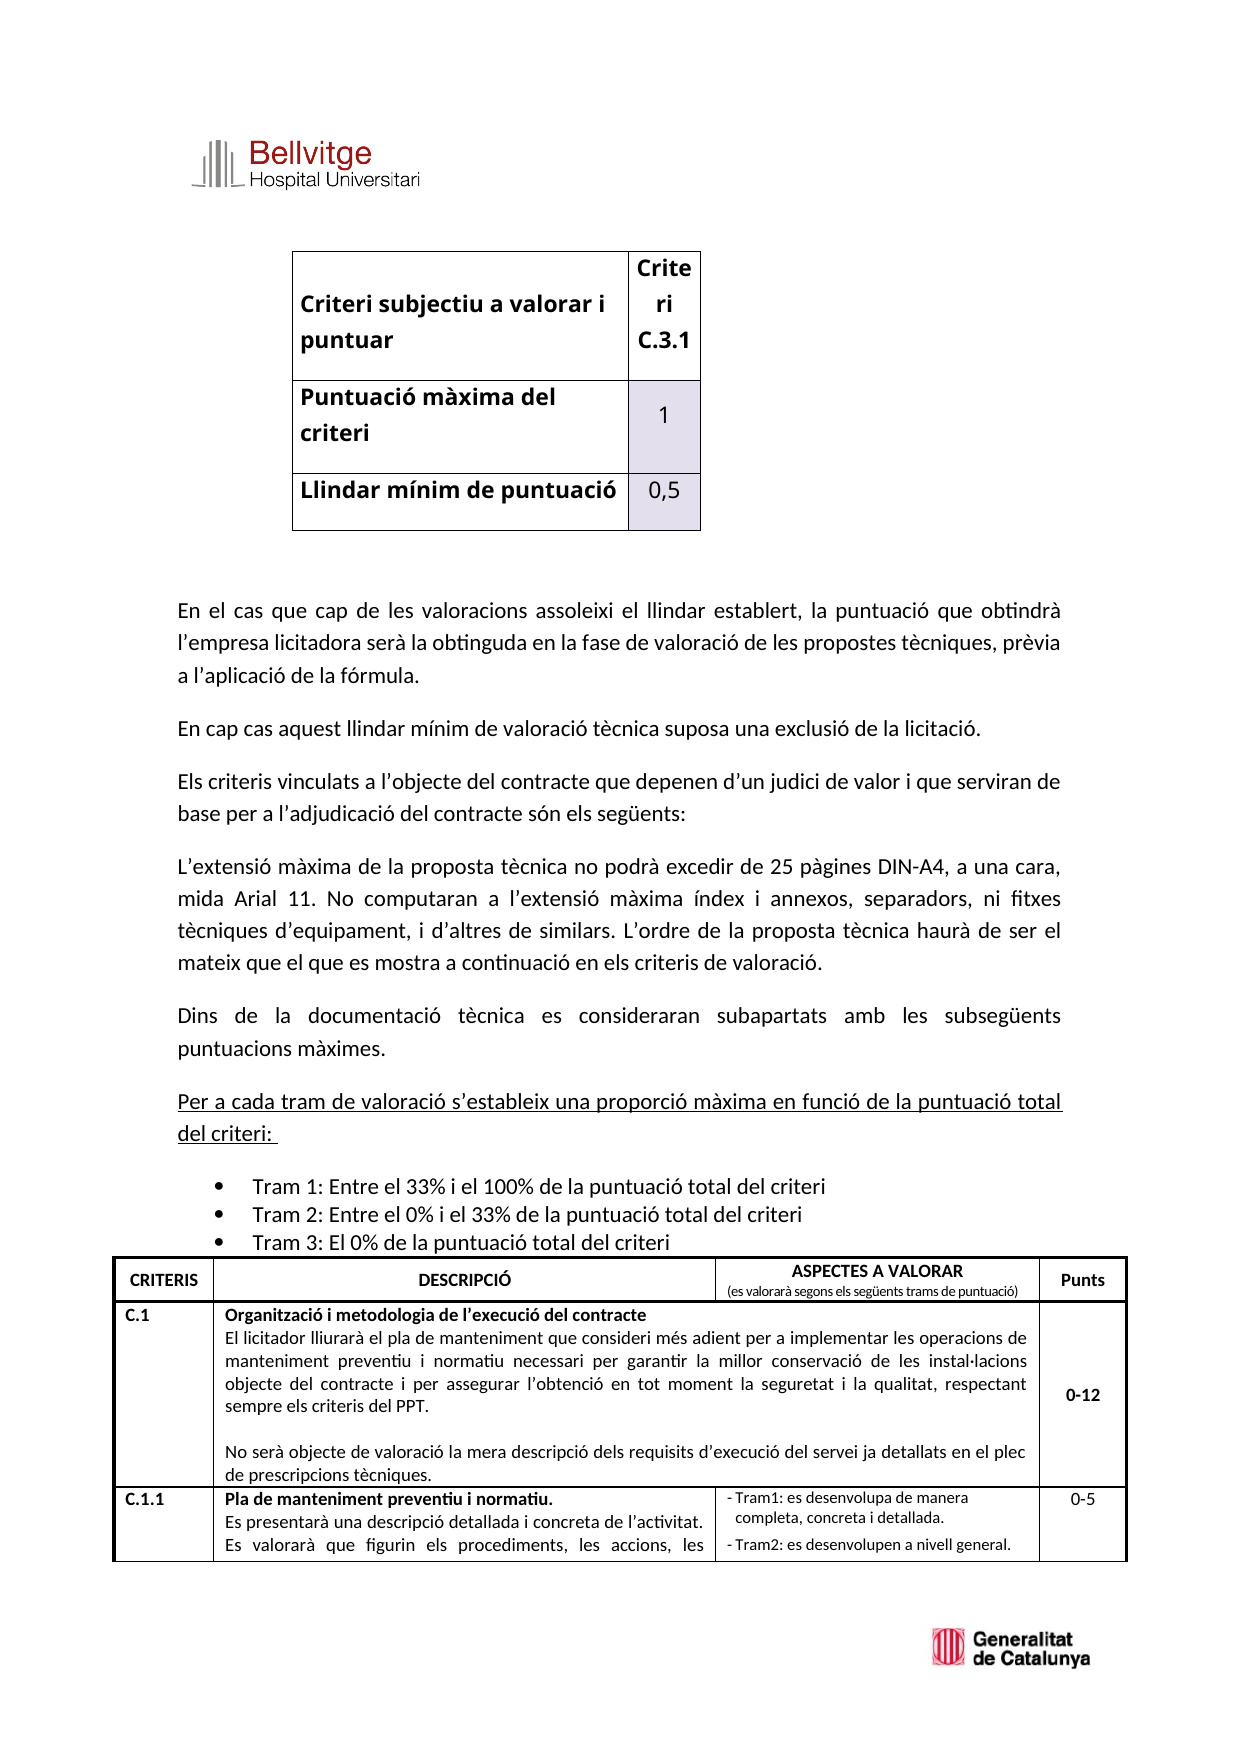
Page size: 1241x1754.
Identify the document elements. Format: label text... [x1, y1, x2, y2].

table_cell Tram1: es desenvolupa de manera completa, concreta i detallada. Tram2: es desenvolupen a nivell general. Tram3: si no es presenta o no té relació. [716, 1488, 1039, 1561]
table_cell Puntuació màxima del criteri [293, 381, 628, 473]
table_cell Criteri C.3.1 [629, 252, 700, 380]
table_cell Criteri subjectiu a valorar i puntuar [293, 252, 628, 380]
list Tram 2: Entre el 0% i el 33% de la puntuació total del criteri [215, 1200, 1063, 1228]
table_cell C.1.1 [116, 1488, 213, 1561]
table_cell Organització i metodologia de l’execució del contracte El licitador lliurarà el pla de manteniment que consideri més adient per a implementar les operacions de manteniment preventiu i normatiu necessari per garantir la millor conservació de les instal·lacions objecte del contracte i per assegurar l’obtenció en tot moment la seguretat i la qualitat, respectant sempre els criteris del PPT. No serà objecte de valoració la mera descripció dels requisits d’execució del servei ja detallats en el plec de prescripcions tècniques. [214, 1303, 1039, 1486]
text Per a cada tram de valoració s’estableix una proporció màxima en funció de la puntuació total del criteri: [177, 1112, 1063, 1147]
table_cell Llindar mínim de puntuació [293, 474, 628, 530]
picture [893, 1621, 1129, 1674]
table_cell 1 [629, 381, 700, 473]
table_cell 0-12 [1040, 1303, 1125, 1486]
list Tram 3: El 0% de la puntuació total del criteri [215, 1228, 1063, 1256]
table_cell C.1 [116, 1303, 213, 1486]
table_header DESCRIPCIÓ [214, 1259, 715, 1300]
table_header Punts [1040, 1259, 1125, 1300]
list Tram 1: Entre el 33% i el 100% de la puntuació total del criteri [215, 1172, 1063, 1200]
table_cell 0,5 [629, 474, 700, 530]
text L’extensió màxima de la proposta tècnica no podrà excedir de 25 pàgines DIN-A4, a una cara, mida Arial 11. No computaran a l’extensió màxima índex i annexos, separadors, ni fitxes tècniques d’equipament, i d’altres de similars. L’ordre de la proposta tècnica haurà de ser el mateix que el que es mostra a continuació en els criteris de valoració. [177, 852, 1063, 977]
table_cell 0-5 [1040, 1488, 1125, 1561]
text Dins de la documentació tècnica es consideraran subapartats amb les subsegüents puntuacions màximes. [177, 1002, 1063, 1062]
picture [177, 125, 434, 204]
text Els criteris vinculats a l’objecte del contracte que depenen d’un judici de valor i que serviran de base per a l’adjudicació del contracte són els següents: [177, 767, 1063, 827]
table_header ASPECTES A VALORAR (es valorarà segons els següents trams de puntuació) [716, 1259, 1039, 1300]
text Per a cada tram de valoració s’estableix una proporció màxima en funció de la puntuació total del criteri: [177, 1087, 1063, 1111]
table_header CRITERIS [116, 1259, 213, 1300]
text En cap cas aquest llindar mínim de valoració tècnica suposa una exclusió de la licitació. [177, 714, 1063, 742]
text En el cas que cap de les valoracions assoleixi el llindar establert, la puntuació que obtindrà l’empresa licitadora serà la obtinguda en la fase de valoració de les propostes tècniques, prèvia a l’aplicació de la fórmula. [177, 596, 1063, 689]
